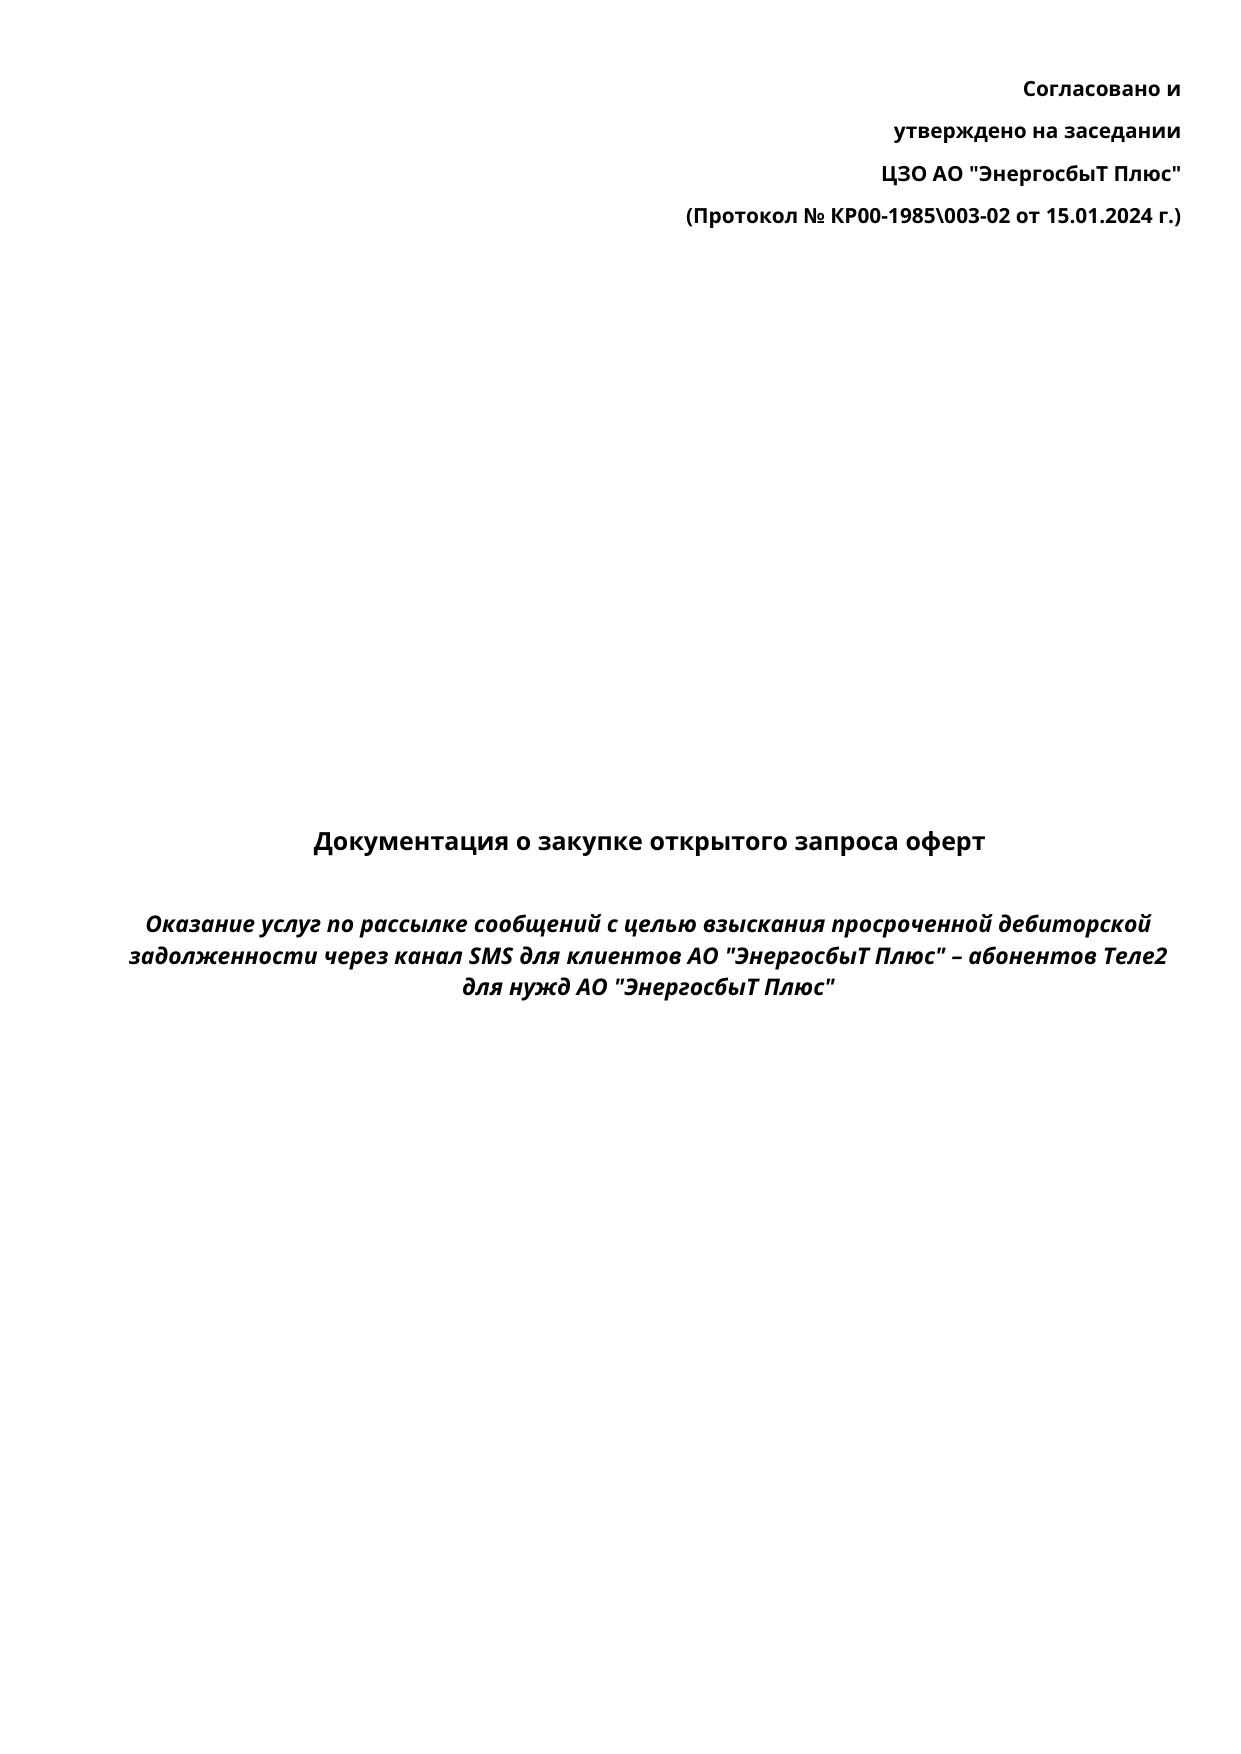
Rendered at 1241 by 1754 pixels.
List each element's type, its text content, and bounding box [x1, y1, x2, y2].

text ЦЗО АО "ЭнергосбыТ Плюс" [474, 159, 1181, 187]
text Документация о закупке открытого запроса оферт [118, 823, 1181, 857]
text утверждено на заседании [474, 116, 1181, 145]
text Оказание услуг по рассылке сообщений с целью взыскания просроченной дебиторской задолженности через канал SMS для клиентов АО "ЭнергосбыТ Плюс" – абонентов Теле2 для нужд АО "ЭнергосбыТ Плюс" [118, 908, 1181, 1002]
text (Протокол № КР00-1985\003-02 от 15.01.2024 г.) [474, 202, 1181, 230]
text Согласовано и [474, 74, 1181, 102]
